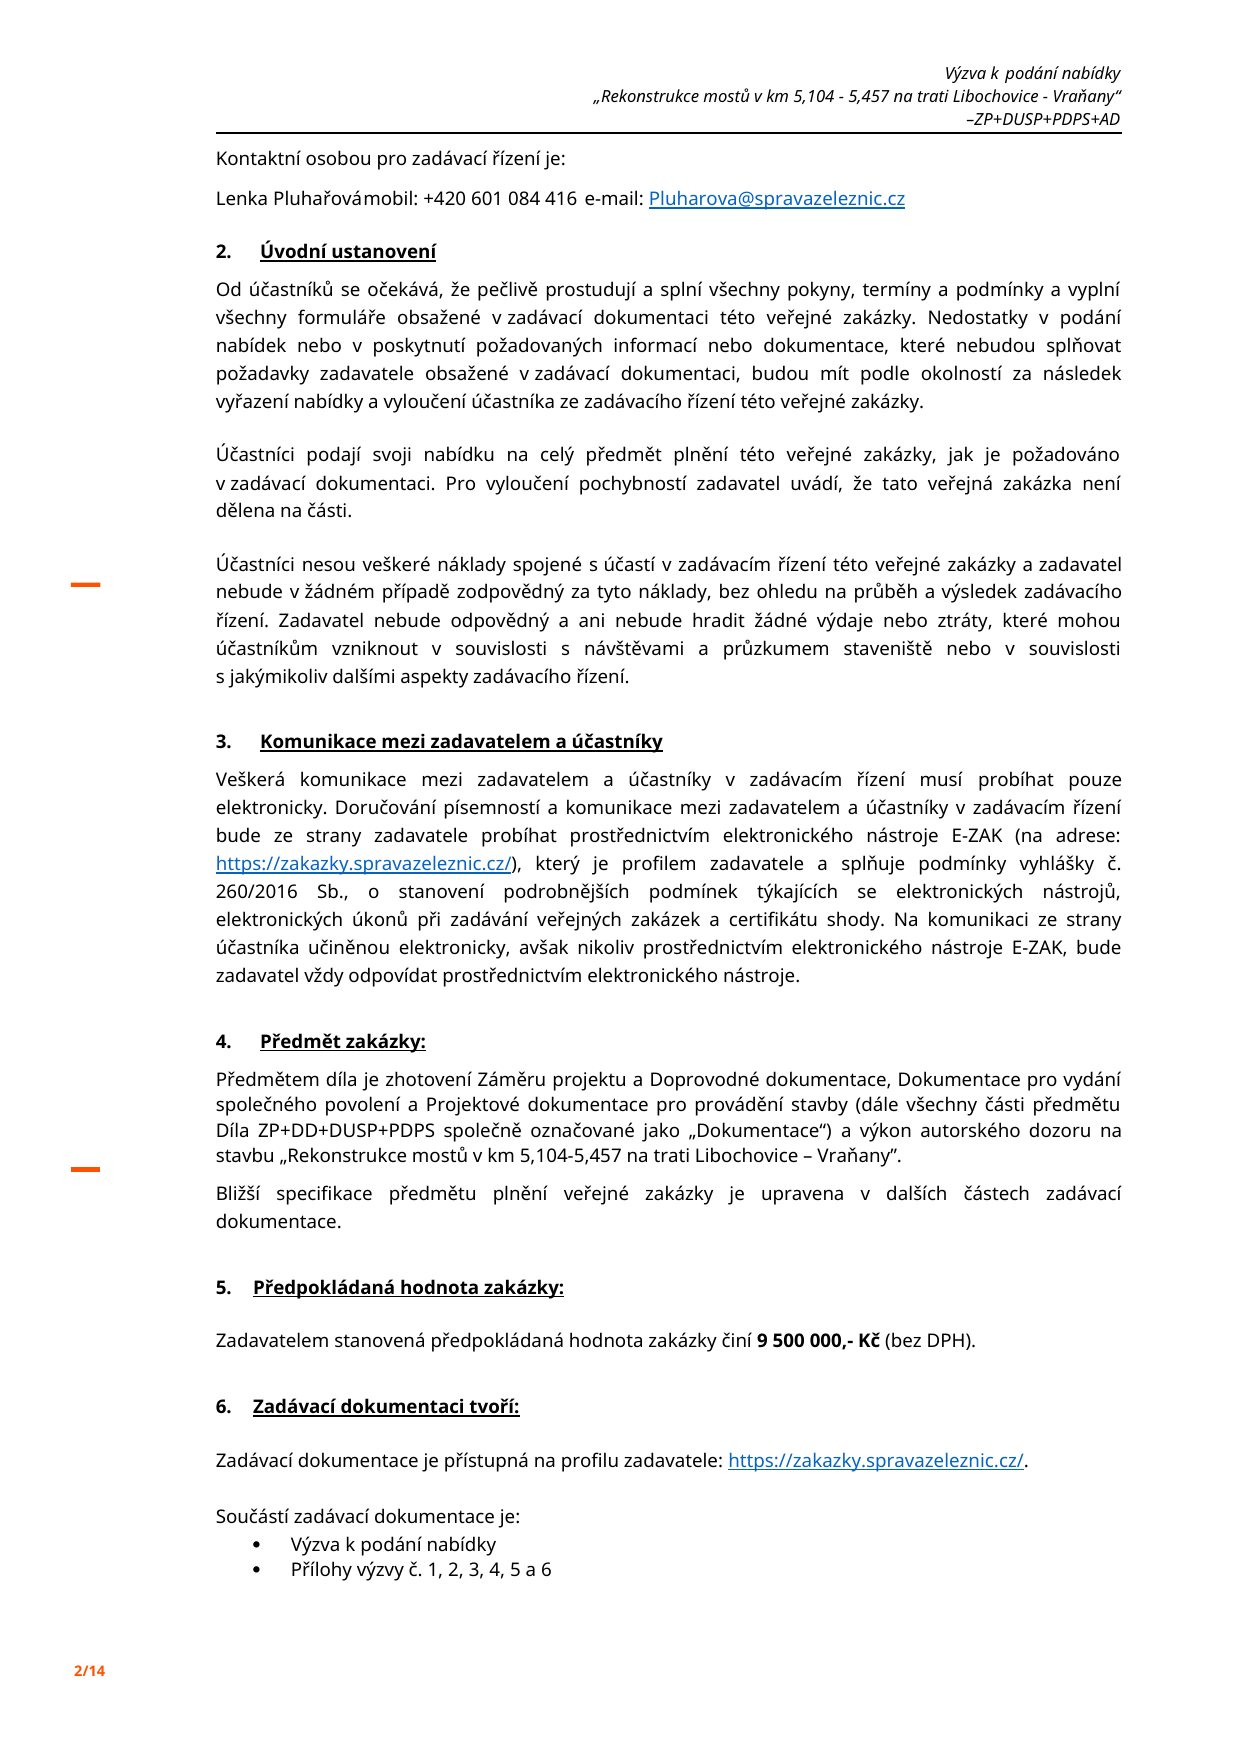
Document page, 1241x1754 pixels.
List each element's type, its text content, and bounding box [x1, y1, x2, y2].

text Bližší specifikace předmětu plnění veřejné zakázky je upravena v dalších částech zadávací dokumentace. [216, 1181, 1122, 1234]
list Předpokládaná hodnota zakázky: [216, 1274, 1122, 1300]
text Předmětem díla je zhotovení Záměru projektu a Doprovodné dokumentace, Dokumentace pro vydání společného povolení a Projektové dokumentace pro provádění stavby (dále všechny části předmětu Díla ZP+DD+DUSP+PDPS společně označované jako „Dokumentace“) a výkon autorského dozoru na stavbu „Rekonstrukce mostů v km 5,104-5,457 na trati Libochovice – Vraňany”. [216, 1066, 1122, 1168]
list Úvodní ustanovení [216, 239, 1122, 264]
text Zadavatelem stanovená předpokládaná hodnota zakázky činí 9 500 000,- Kč (bez DPH). [216, 1328, 1122, 1353]
text Účastníci nesou veškeré náklady spojené s účastí v zadávacím řízení této veřejné zakázky a zadavatel nebude v žádném případě zodpovědný za tyto náklady, bez ohledu na průběh a výsledek zadávacího řízení. Zadavatel nebude odpovědný a ani nebude hradit žádné výdaje nebo ztráty, které mohou účastníkům vzniknout v souvislosti s návštěvami a průzkumem staveniště nebo v souvislosti s jakýmikoliv dalšími aspekty zadávacího řízení. [216, 551, 1122, 688]
list Zadávací dokumentaci tvoří: [216, 1393, 1122, 1419]
text Účastníci podají svoji nabídku na celý předmět plnění této veřejné zakázky, jak je požadováno v zadávací dokumentaci. Pro vyloučení pochybností zadavatel uvádí, že tato veřejná zakázka není dělena na části. [216, 442, 1122, 523]
text Kontaktní osobou pro zadávací řízení je: [216, 145, 1122, 171]
text Součástí zadávací dokumentace je: [216, 1503, 1122, 1528]
text Veškerá komunikace mezi zadavatelem a účastníky v zadávacím řízení musí probíhat pouze elektronicky. Doručování písemností a komunikace mezi zadavatelem a účastníky v zadávacím řízení bude ze strany zadavatele probíhat prostřednictvím elektronického nástroje E-ZAK (na adrese: https://zakazky.spravazeleznic.cz/), který je profilem zadavatele a splňuje podmínky vyhlášky č. 260/2016 Sb., o stanovení podrobnějších podmínek týkajících se elektronických nástrojů, elektronických úkonů při zadávání veřejných zakázek a certifikátu shody. Na komunikaci ze strany účastníka učiněnou elektronicky, avšak nikoliv prostřednictvím elektronického nástroje E-ZAK, bude zadavatel vždy odpovídat prostřednictvím elektronického nástroje. [216, 766, 1122, 988]
list Komunikace mezi zadavatelem a účastníky [216, 728, 1122, 754]
text Zadávací dokumentace je přístupná na profilu zadavatele: https://zakazky.spravazeleznic.cz/. [216, 1447, 1122, 1472]
list Předmět zakázky: [216, 1028, 1122, 1054]
text Lenka Pluhařová mobil: +420 601 084 416 e-mail: Pluharova@spravazeleznic.cz [216, 186, 1122, 211]
list Výzva k podání nabídky [253, 1531, 1122, 1556]
list Přílohy výzvy č. 1, 2, 3, 4, 5 a 6 [253, 1556, 1122, 1582]
text Od účastníků se očekává, že pečlivě prostudují a splní všechny pokyny, termíny a podmínky a vyplní všechny formuláře obsažené v zadávací dokumentaci této veřejné zakázky. Nedostatky v podání nabídek nebo v poskytnutí požadovaných informací nebo dokumentace, které nebudou splňovat požadavky zadavatele obsažené v zadávací dokumentaci, budou mít podle okolností za následek vyřazení nabídky a vyloučení účastníka ze zadávacího řízení této veřejné zakázky. [216, 277, 1122, 414]
